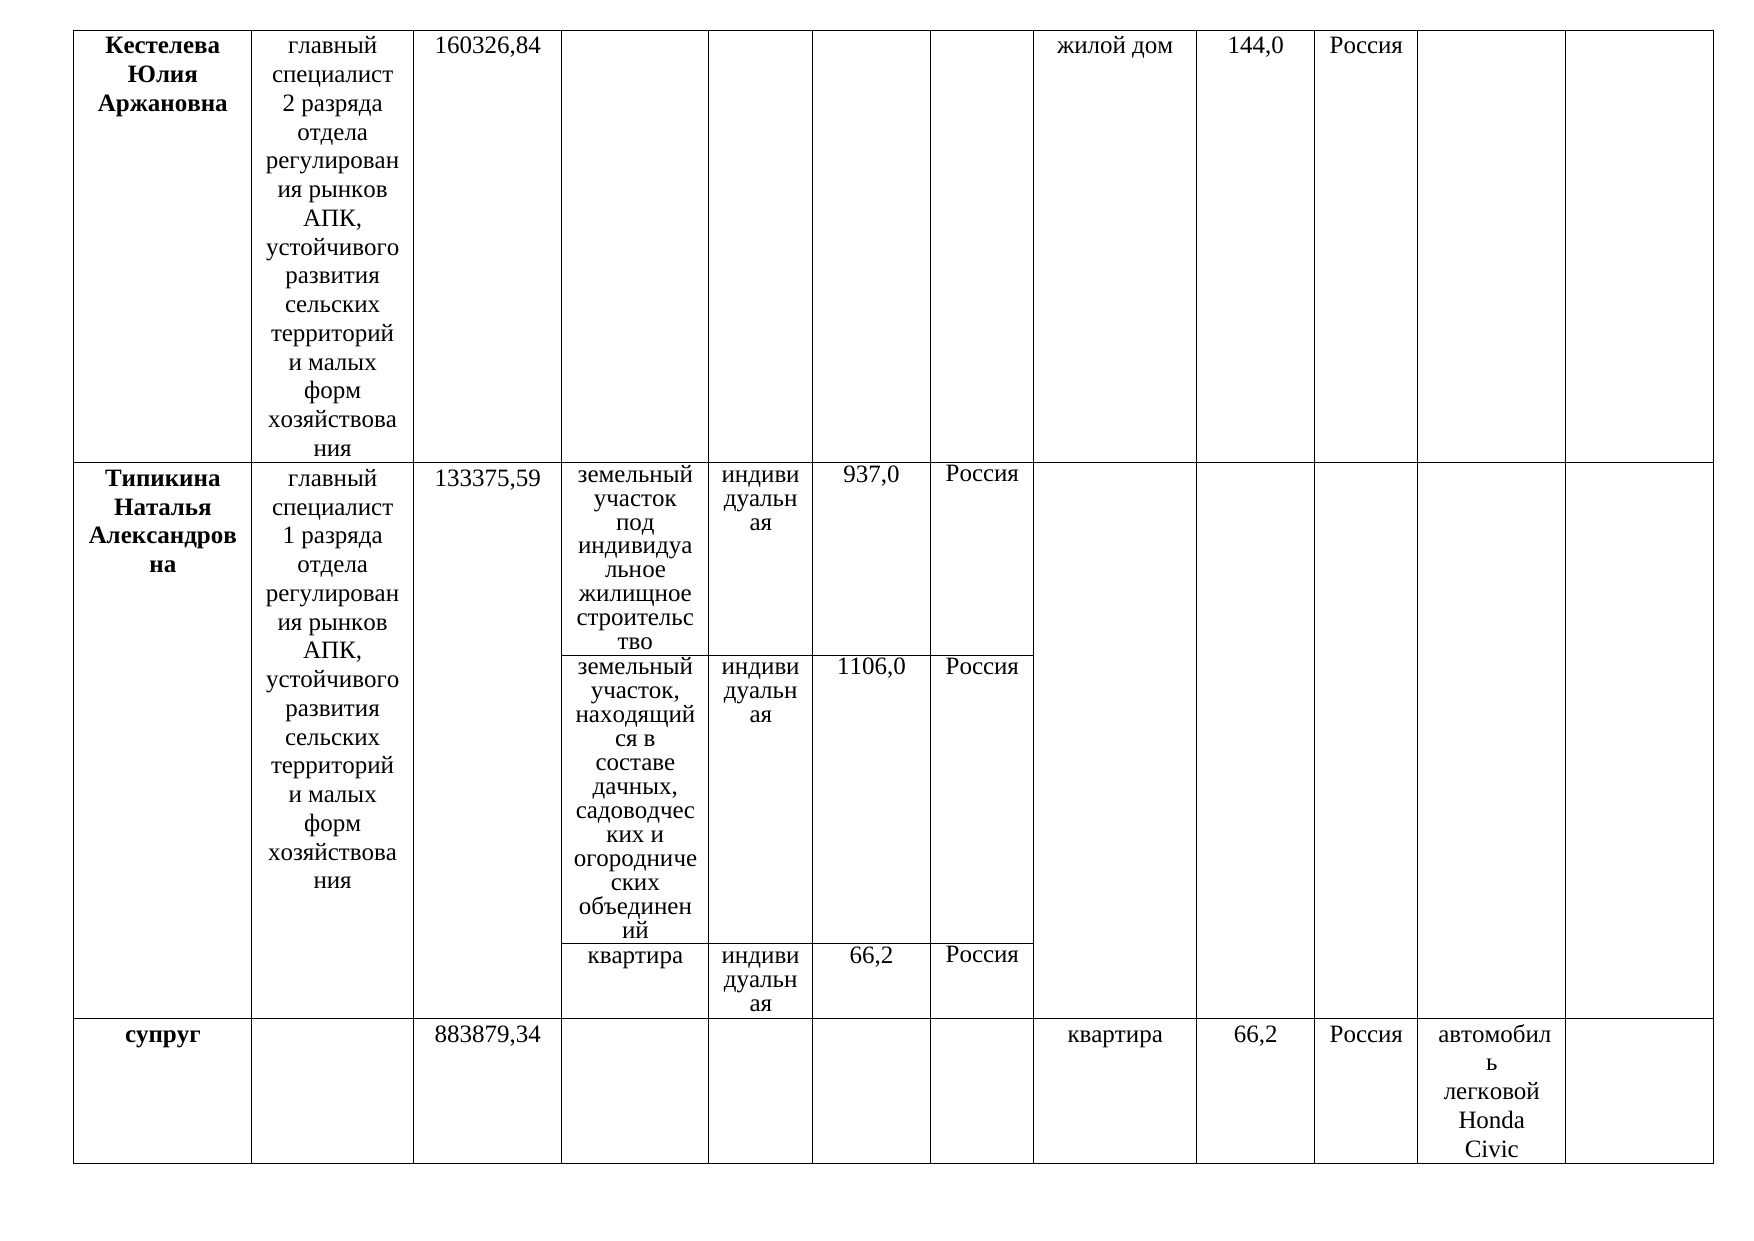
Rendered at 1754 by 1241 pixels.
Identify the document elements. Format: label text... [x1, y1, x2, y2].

table_cell Россия [931, 463, 1033, 654]
table_cell [252, 1019, 413, 1162]
table_cell жилой дом [1034, 31, 1196, 462]
table_cell Кестелева Юлия Аржановна [74, 31, 251, 462]
table_cell [813, 31, 930, 462]
table_cell Типикина Наталья Александровна [74, 463, 251, 1018]
table_cell 1106,0 [813, 656, 930, 943]
table_cell индивидуальная [709, 656, 812, 943]
table_cell [1566, 463, 1713, 1018]
table_cell супруг [74, 1019, 251, 1162]
table_cell [1197, 463, 1314, 1018]
table_cell [813, 1019, 930, 1162]
table_cell 133375,59 [414, 463, 561, 1018]
table_cell Россия [931, 944, 1033, 1018]
table_cell 66,2 [1197, 1019, 1314, 1162]
table_cell [709, 31, 812, 462]
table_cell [252, 463, 413, 1018]
table_cell Россия [931, 656, 1033, 943]
table_cell [1566, 1019, 1713, 1162]
table_cell главный специалист 2 разряда отдела регулирования рынков АПК, устойчивого развития сельских территорий и малых форм хозяйствования [252, 31, 413, 462]
table_cell [931, 1019, 1033, 1162]
table_cell [1315, 463, 1417, 1018]
table_cell Россия [1315, 1019, 1417, 1162]
table_cell [1418, 463, 1565, 1018]
table_cell [1418, 31, 1565, 462]
table_cell [931, 31, 1033, 462]
table_cell 937,0 [813, 463, 930, 654]
table_cell квартира [1034, 1019, 1196, 1162]
table_cell индивидуальная [709, 944, 812, 1018]
table_cell 883879,34 [414, 1019, 561, 1162]
table_cell 66,2 [813, 944, 930, 1018]
table_cell индивидуальная [709, 463, 812, 654]
table_cell [562, 31, 708, 462]
table_cell 144,0 [1197, 31, 1314, 462]
table_cell [1034, 463, 1196, 1018]
table_cell [709, 1019, 812, 1162]
table_cell Россия [1315, 31, 1417, 462]
table_cell 160326,84 [414, 31, 561, 462]
table_cell автомобиль легковой Honda Civic [1418, 1019, 1565, 1162]
table_cell [562, 1019, 708, 1162]
table_cell [1566, 31, 1713, 462]
table_cell квартира [562, 944, 708, 1018]
